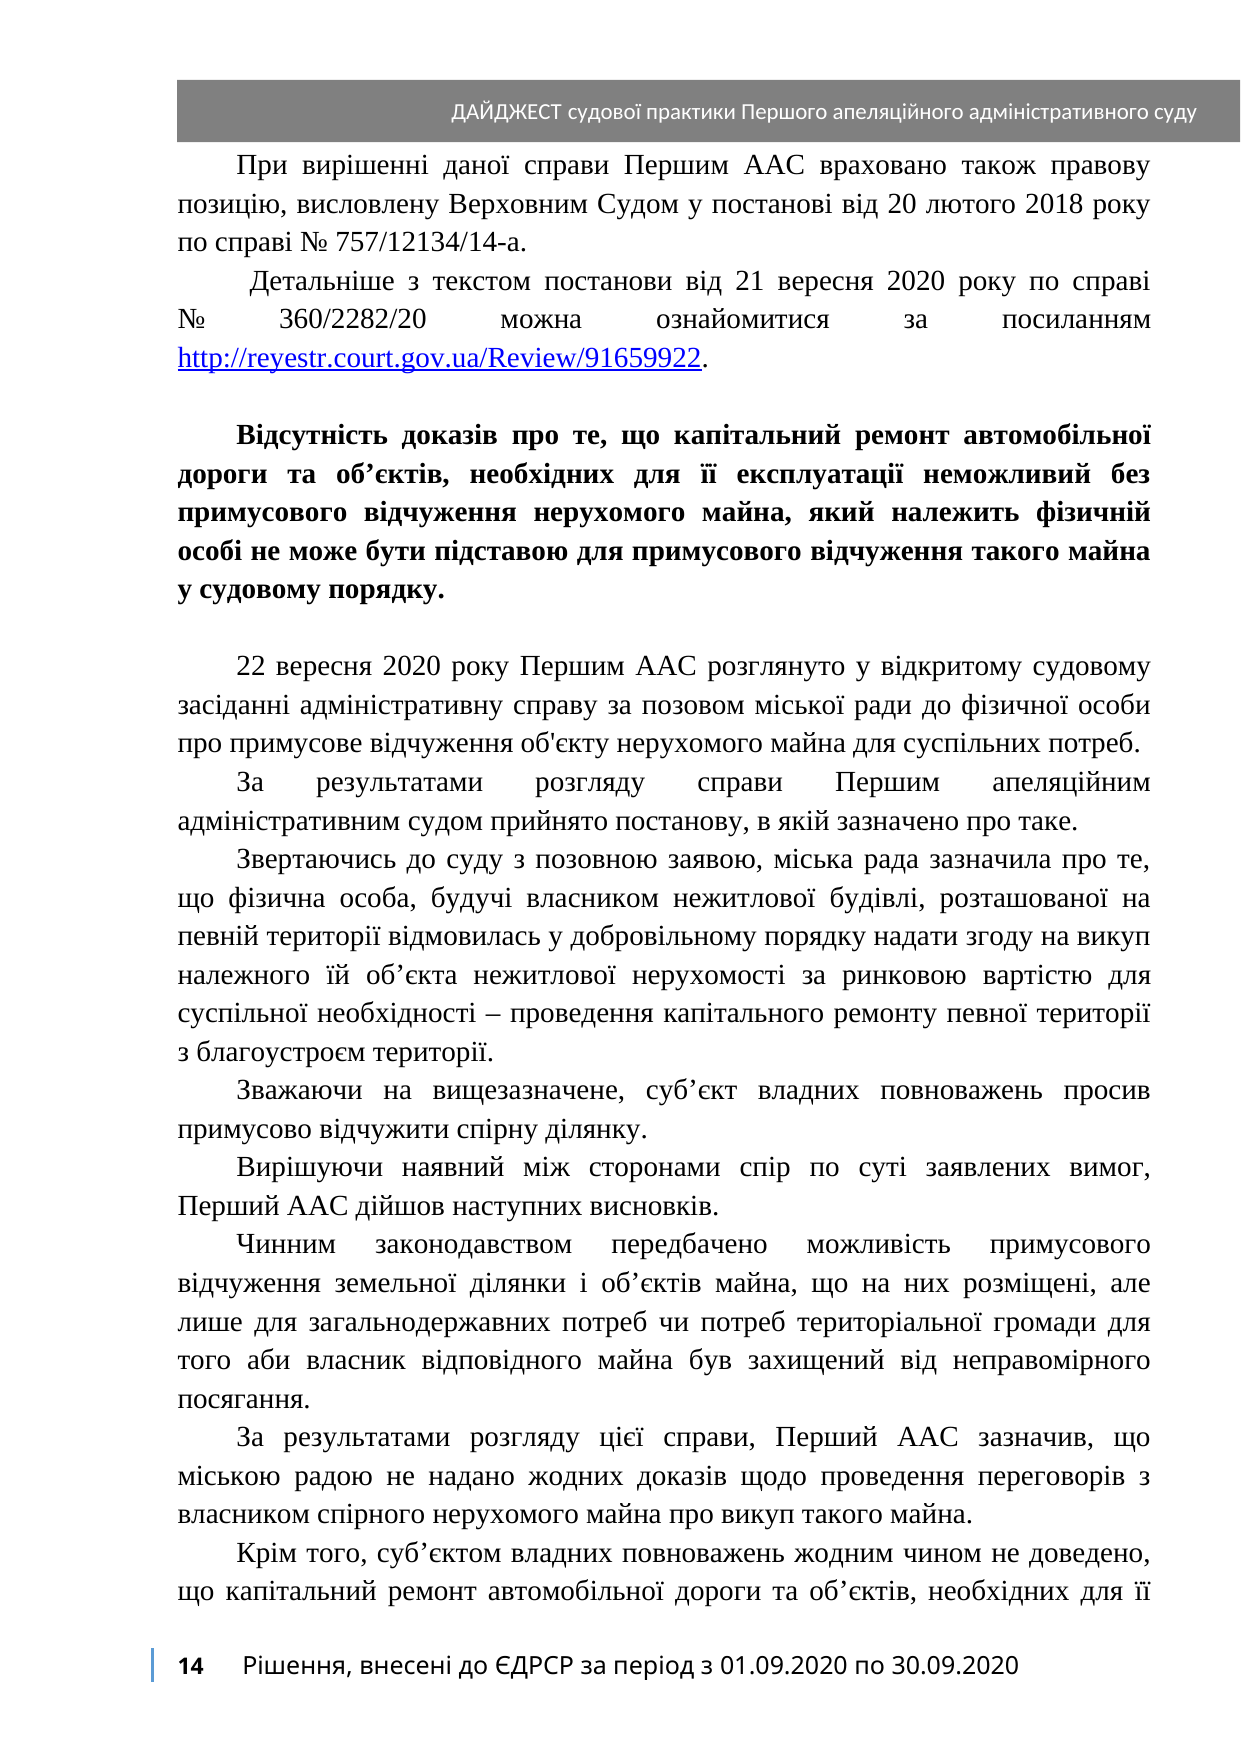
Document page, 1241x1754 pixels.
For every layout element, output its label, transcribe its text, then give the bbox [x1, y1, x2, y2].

text Звертаючись до суду з позовною заявою, міська рада зазначила про те, що фізична особа, будучі власником нежитлової будівлі, розташованої на певній території відмовилась у добровільному порядку надати згоду на викуп належного їй об’єкта нежитлової нерухомості за ринковою вартістю для суспільної необхідності – проведення капітального ремонту певної території з благоустроєм території. [177, 841, 1152, 1067]
text 22 вересня 2020 року Першим ААС розглянуто у відкритому судовому засіданні адміністративну справу за позовом міської ради до фізичної особи про примусове відчуження об'єкту нерухомого майна для суспільних потреб. [177, 648, 1152, 759]
text При вирішенні даної справи Першим ААС враховано також правову позицію, висловлену Верховним Судом у постанові від 20 лютого 2018 року по справі № 757/12134/14-а. [177, 118, 1152, 258]
text За результатами розгляду справи Першим апеляційним адміністративним судом прийнято постанову, в якій зазначено про таке. [177, 764, 1152, 836]
text Вирішуючи наявний між сторонами спір по суті заявлених вимог, Перший ААС дійшов наступних висновків. [177, 1149, 1152, 1222]
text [177, 1535, 1152, 1607]
text Зважаючи на вищезазначене, суб’єкт владних повноважень просив примусово відчужити спірну ділянку. [177, 1072, 1152, 1144]
text Відсутність доказів про те, що капітальний ремонт автомобільної дороги та об’єктів, необхідних для її експлуатації неможливий без примусового відчуження нерухомого майна, який належить фізичній особі не може бути підставою для примусового відчуження такого майна у судовому порядку. [177, 417, 1152, 605]
text Чинним законодавством передбачено можливість примусового відчуження земельної ділянки і об’єктів майна, що на них розміщені, але лише для загальнодержавних потреб чи потреб територіальної громади для того аби власник відповідного майна був захищений від неправомірного посягання. [177, 1227, 1152, 1414]
text Детальніше з текстом постанови від 21 вересня 2020 року по справі № 360/2282/20 можна ознайомитися за посиланням http://reyestr.court.gov.ua/Review/91659922. [177, 263, 1152, 374]
text За результатами розгляду цієї справи, Перший ААС зазначив, що міською радою не надано жодних доказів щодо проведення переговорів з власником спірного нерухомого майна про викуп такого майна. [177, 1419, 1152, 1530]
